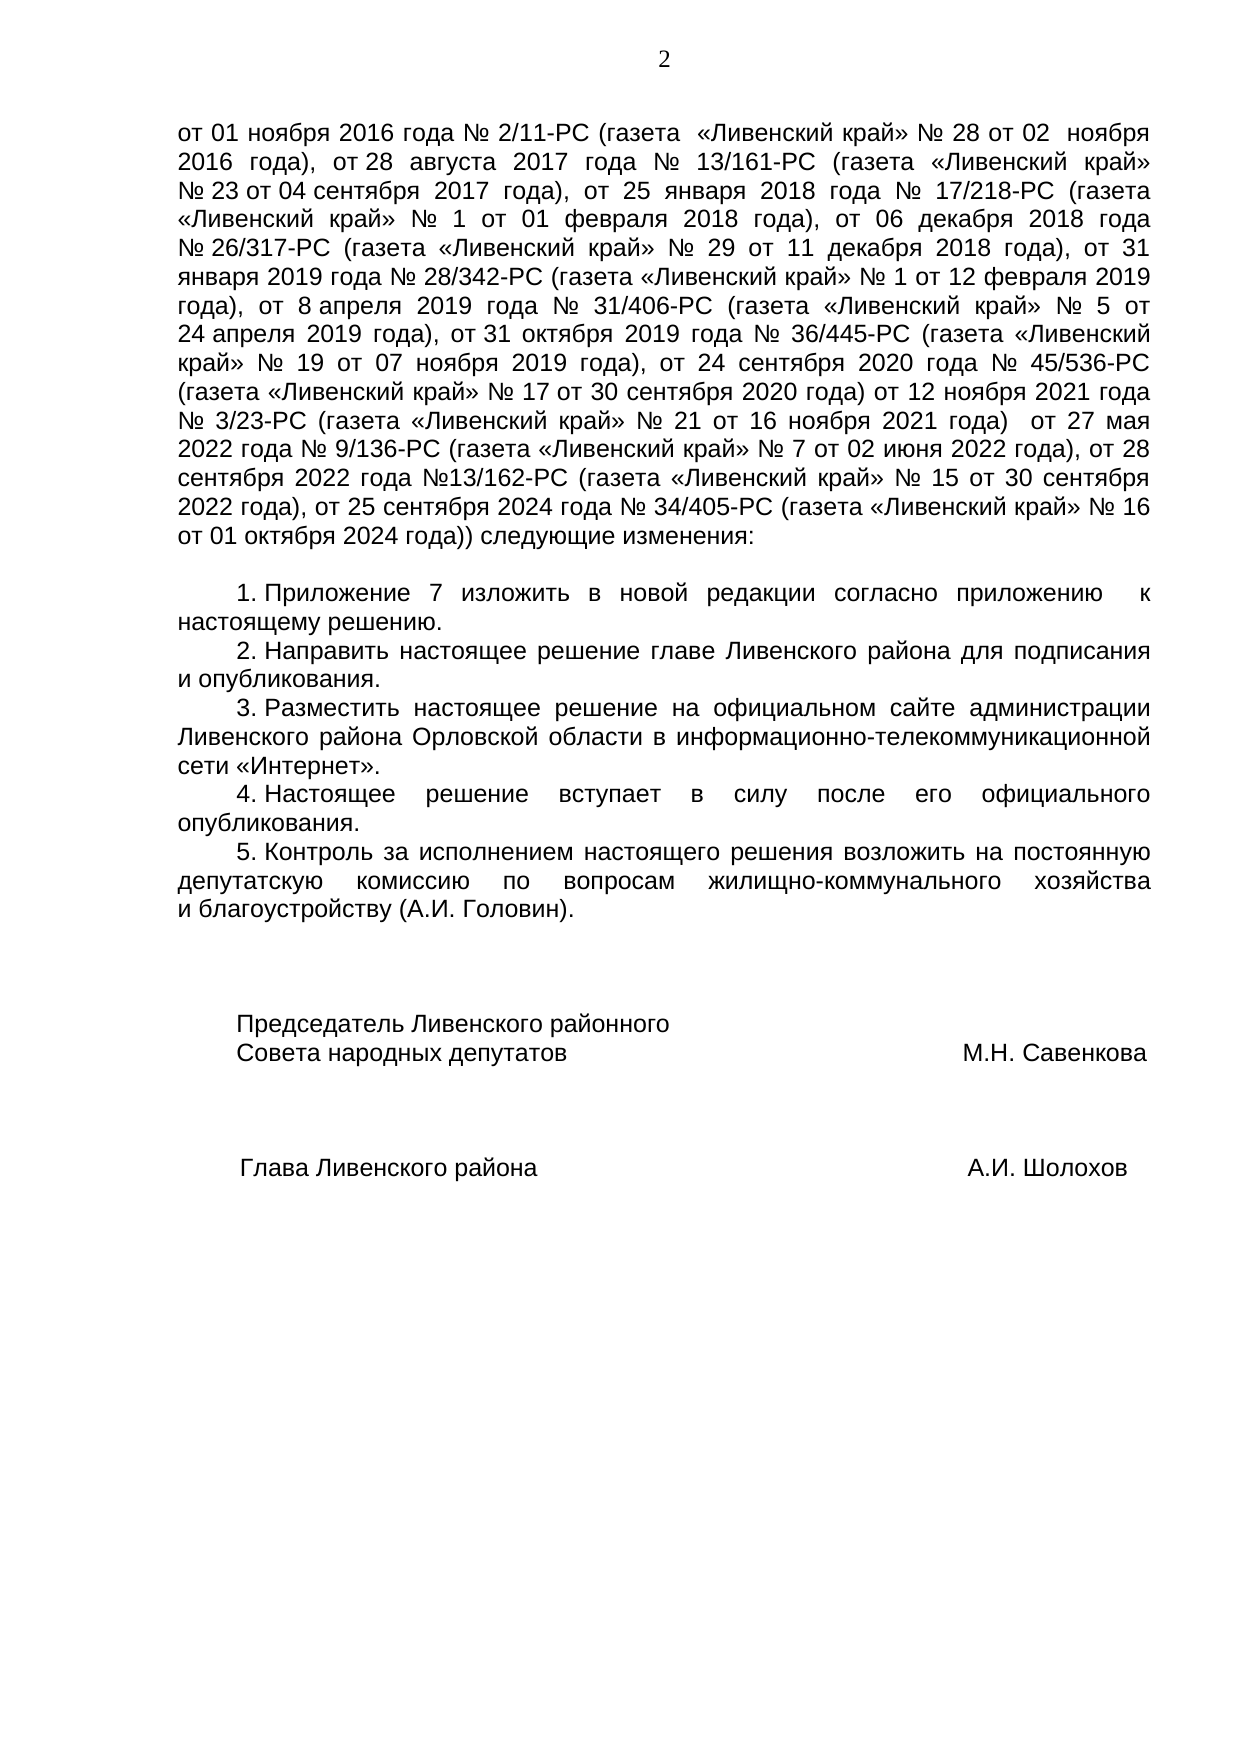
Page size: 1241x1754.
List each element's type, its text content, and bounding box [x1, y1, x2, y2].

text 5. Контроль за исполнением настоящего решения возложить на постоянную депутатскую комиссию по вопросам жилищно-коммунального хозяйства и благоустройству (А.И. Головин). [177, 837, 1152, 923]
text Председатель Ливенского районного [177, 1009, 1152, 1038]
text 2. Направить настоящее решение главе Ливенского района для подписания и опубликования. [177, 636, 1152, 693]
text Глава Ливенского района А.И. Шолохов [177, 1153, 1152, 1182]
text 3. Разместить настоящее решение на официальном сайте администрации Ливенского района Орловской области в информационно-телекоммуникационной сети «Интернет». [177, 693, 1152, 779]
text 1. Приложение 7 изложить в новой редакции согласно приложению к настоящему решению. [177, 578, 1152, 636]
text Совета народных депутатов М.Н. Савенкова [177, 1038, 1152, 1067]
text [177, 118, 1152, 549]
text 4. Настоящее решение вступает в силу после его официального опубликования. [177, 779, 1152, 837]
